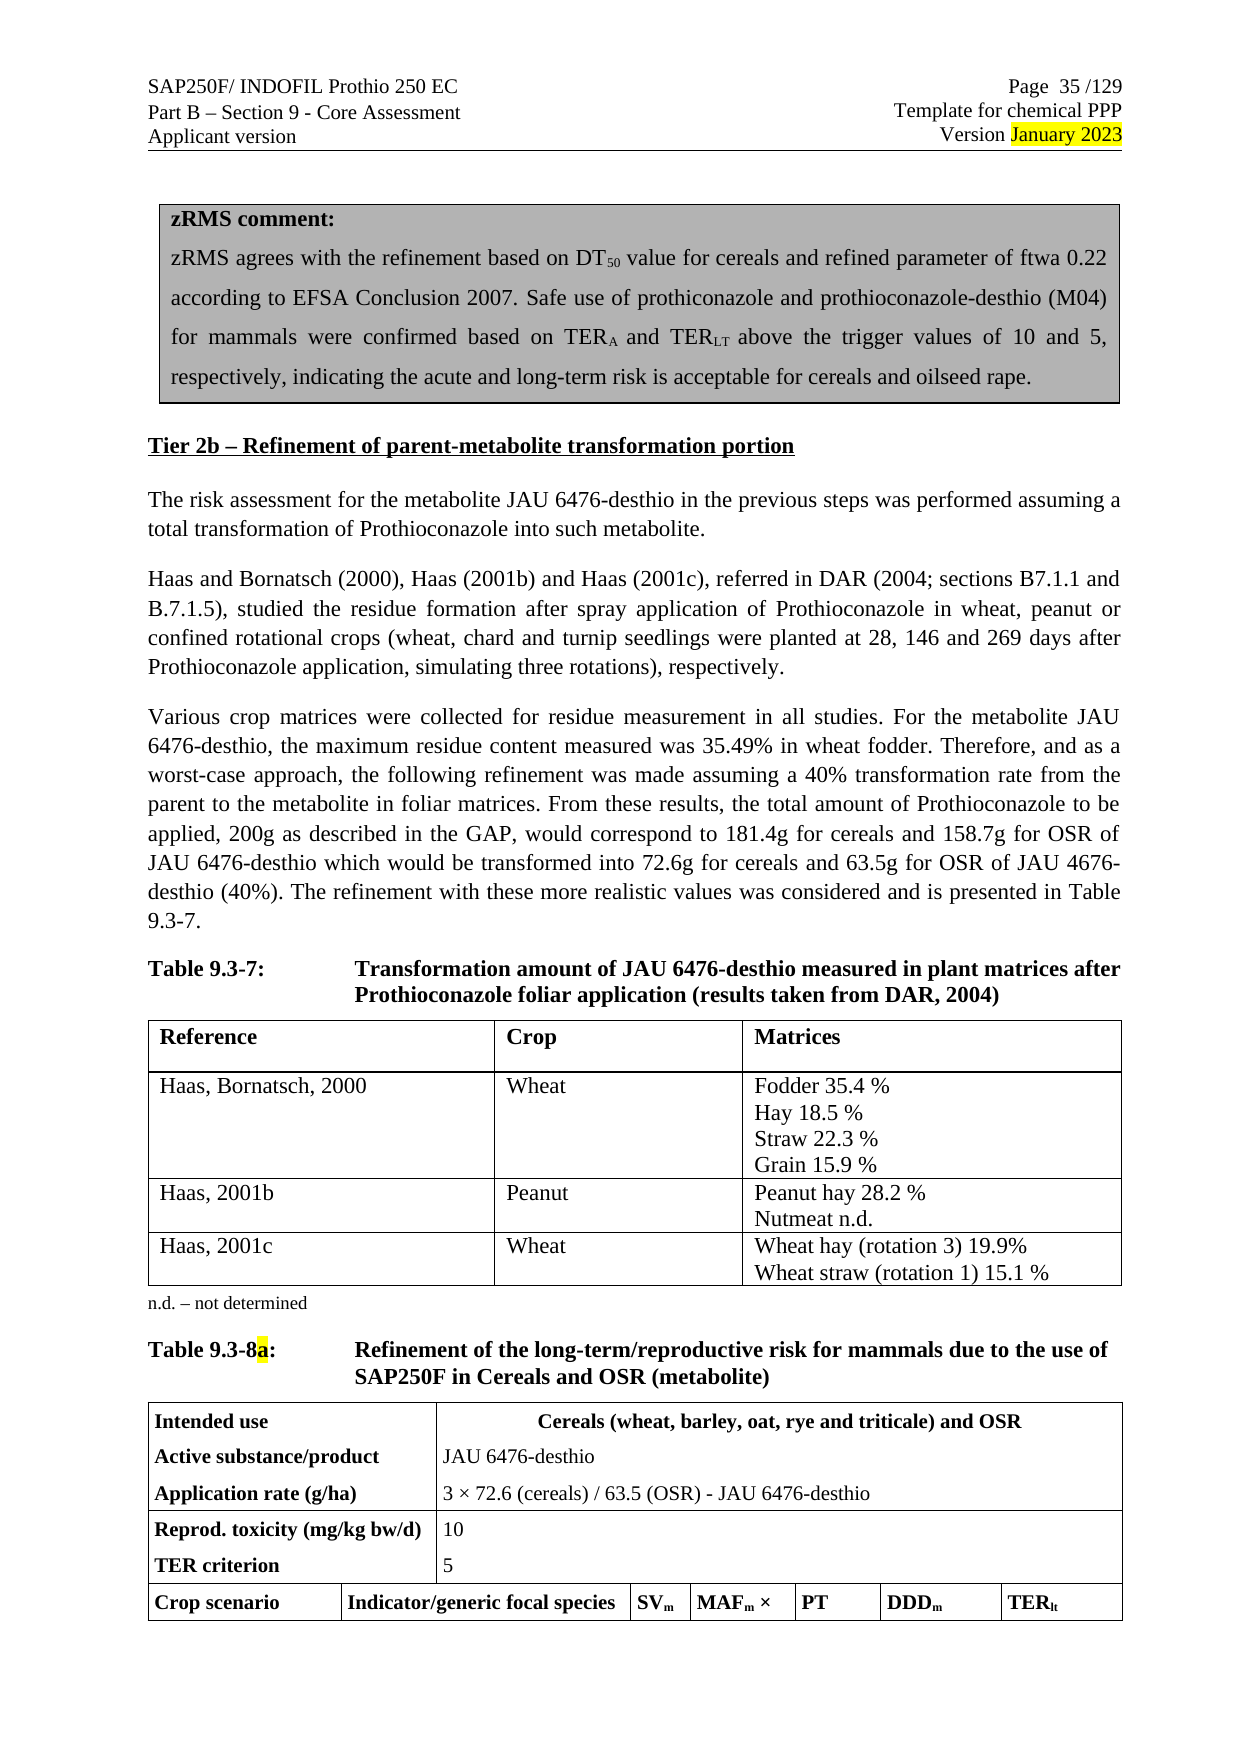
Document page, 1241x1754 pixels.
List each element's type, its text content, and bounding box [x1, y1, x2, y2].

table_cell 3 × 72.6 (cereals) / 63.5 (OSR) - JAU 6476-desthio [437, 1475, 1122, 1510]
table_cell Wheat [495, 1073, 742, 1178]
table_cell SVm [631, 1584, 690, 1620]
table_cell Wheat [495, 1233, 742, 1285]
table_header Matrices [743, 1021, 1121, 1071]
table_cell Reprod. toxicity (mg/kg bw/d) [149, 1511, 436, 1547]
table_header Intended use [149, 1403, 436, 1438]
table_cell Haas, Bornatsch, 2000 [149, 1073, 494, 1178]
table_cell Haas, 2001c [149, 1233, 494, 1285]
text Tier 2b – Refinement of parent-metabolite transformation portion [148, 430, 1122, 459]
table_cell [342, 1584, 630, 1620]
table_header Cereals (wheat, barley, oat, rye and triticale) and OSR [437, 1403, 1122, 1438]
table_cell PT [796, 1584, 880, 1620]
table_cell TER criterion [149, 1548, 436, 1583]
table_cell JAU 6476-desthio [437, 1439, 1122, 1474]
table_header zRMS comment: zRMS agrees with the refinement based on DT50 value for cereals and refined parameter of ftwa 0.22 according to EFSA Conclusion 2007. Safe use of prothiconazole and prothioconazole-desthio (M04) for mammals were confirmed based on TERA and TERLT above the trigger values of 10 and 5, respectively, indicating the acute and long-term risk is acceptable for cereals and oilseed rape. [160, 205, 1119, 402]
table_cell Active substance/product [149, 1439, 436, 1474]
table_cell Haas, 2001b [149, 1179, 494, 1232]
text Table 9.3-8a: Refinement of the long-term/reproductive risk for mammals due to the use of SAP250F in Cereals and OSR (metabolite) [148, 1336, 1122, 1389]
text The risk assessment for the metabolite JAU 6476-desthio in the previous steps was performed assuming a total transformation of Prothioconazole into such metabolite. [148, 484, 1122, 543]
table_cell 5 [437, 1548, 1122, 1583]
table_cell Fodder 35.4 % Hay 18.5 % Straw 22.3 % Grain 15.9 % [743, 1073, 1121, 1178]
text Haas and Bornatsch (2000), Haas (2001b) and Haas (2001c), referred in DAR (2004; sections B7.1.1 and B.7.1.5), studied the residue formation after spray application of Prothioconazole in wheat, peanut or confined rotational crops (wheat, chard and turnip seedlings were planted at 28, 146 and 269 days after Prothioconazole application, simulating three rotations), respectively. [148, 563, 1122, 680]
table_cell Wheat hay (rotation 3) 19.9% Wheat straw (rotation 1) 15.1 % [743, 1233, 1121, 1285]
table_cell DDDm (mg/kg bw/d) [881, 1584, 1001, 1620]
table_cell Peanut hay 28.2 % Nutmeat n.d. [743, 1179, 1121, 1232]
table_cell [149, 1584, 341, 1620]
table_cell TERlt [1002, 1584, 1122, 1620]
table_cell MAFm × fTWA [691, 1584, 795, 1620]
text Table 9.3-7: Transformation amount of JAU 6476-desthio measured in plant matrices after Prothioconazole foliar application (results taken from DAR, 2004) [148, 955, 1122, 1008]
text Various crop matrices were collected for residue measurement in all studies. For the metabolite JAU 6476-desthio, the maximum residue content measured was 35.49% in wheat fodder. Therefore, and as a worst-case approach, the following refinement was made assuming a 40% transformation rate from the parent to the metabolite in foliar matrices. From these results, the total amount of Prothioconazole to be applied, 200g as described in the GAP, would correspond to 181.4g for cereals and 158.7g for OSR of JAU 6476-desthio which would be transformed into 72.6g for cereals and 63.5g for OSR of JAU 4676-desthio (40%). The refinement with these more realistic values was considered and is presented in Table 9.3-7. [148, 701, 1122, 934]
text n.d. – not determined [148, 1286, 1122, 1316]
table_cell Application rate (g/ha) [149, 1475, 436, 1510]
table_cell 10 [437, 1511, 1122, 1547]
table_header Reference [149, 1021, 494, 1071]
table_header Crop [495, 1021, 742, 1071]
table_cell Peanut [495, 1179, 742, 1232]
